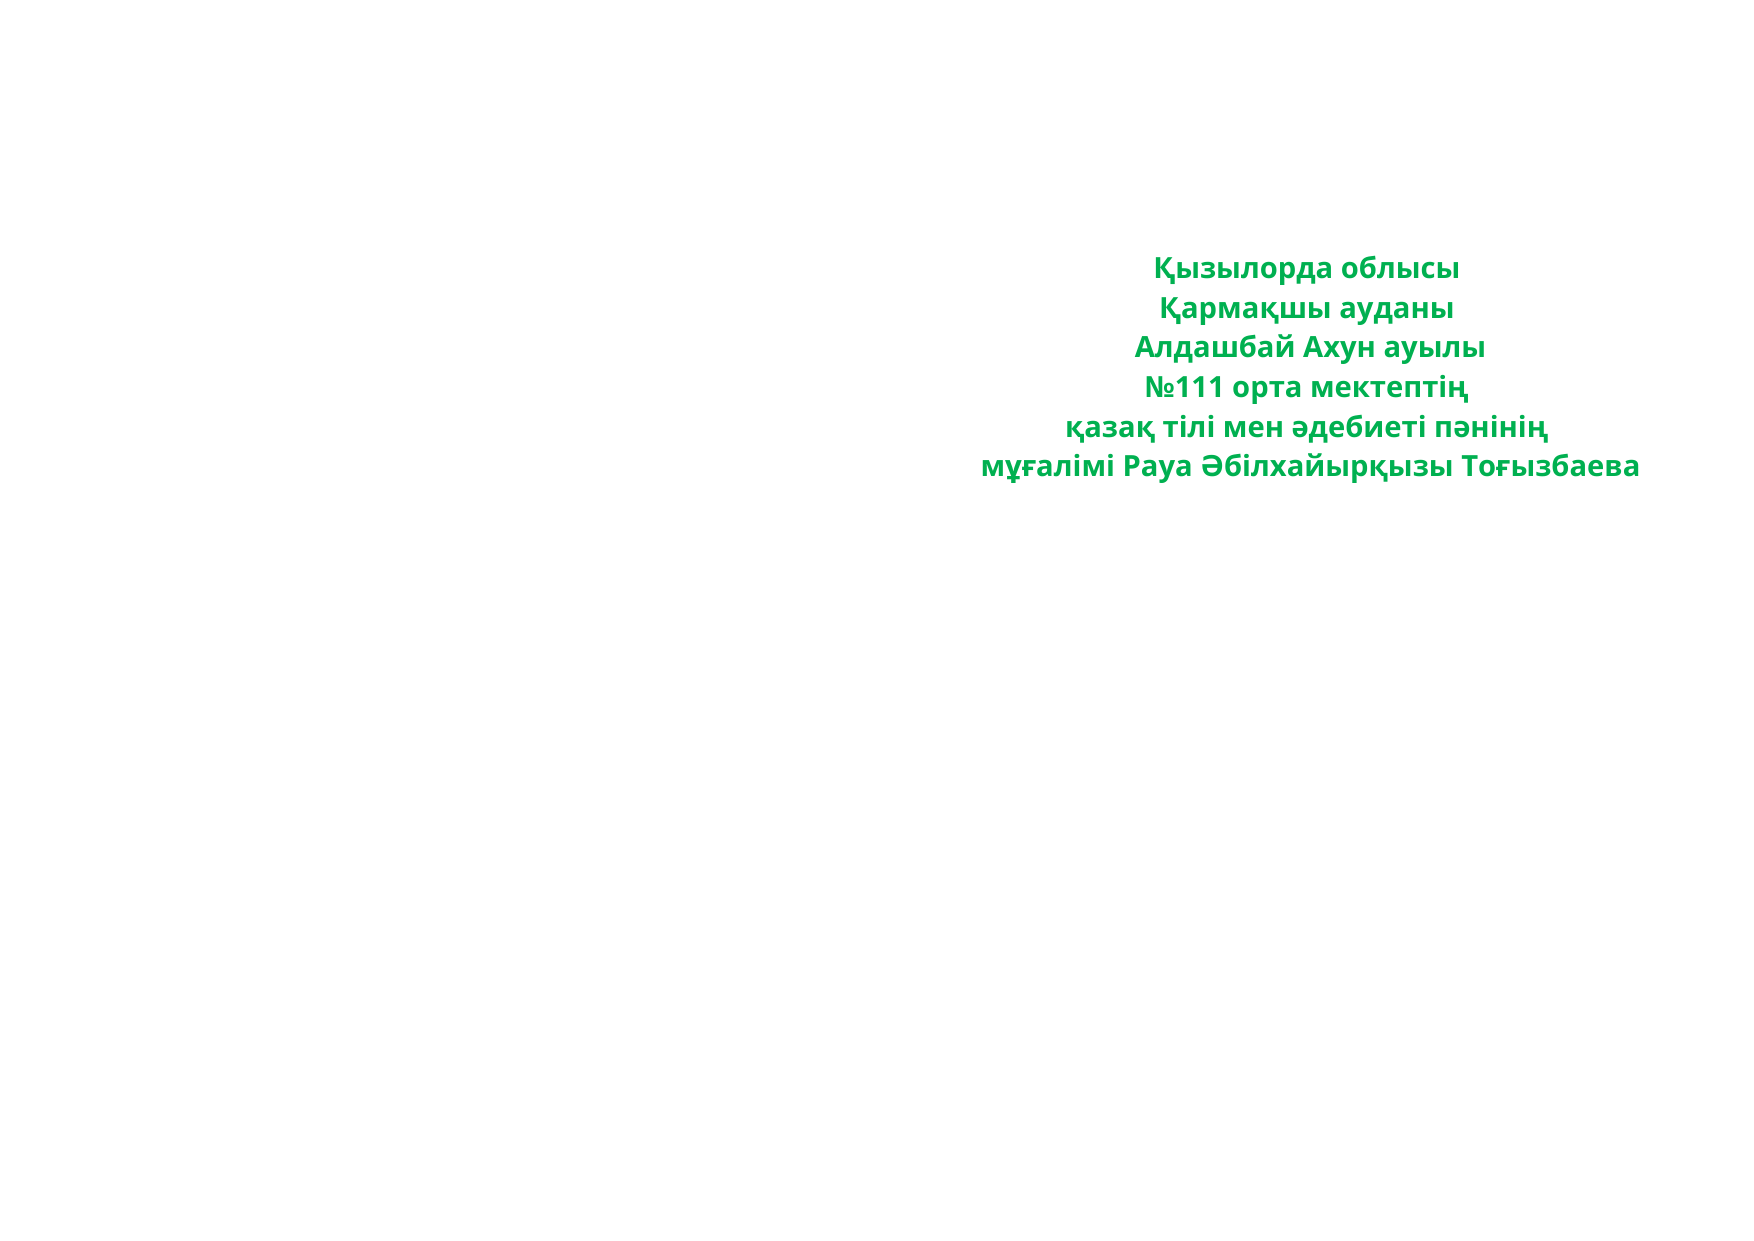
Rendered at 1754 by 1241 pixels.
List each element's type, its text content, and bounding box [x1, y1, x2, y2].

text Қармақшы ауданы [945, 287, 1668, 327]
text №111 орта мектептің [945, 366, 1668, 406]
text қазақ тілі мен әдебиеті пәнінің [945, 406, 1668, 446]
text мұғалімі Рауа Әбілхайырқызы Тоғызбаева [945, 446, 1668, 485]
text Қызылорда облысы [945, 247, 1668, 287]
text Алдашбай Ахун ауылы [945, 327, 1668, 366]
